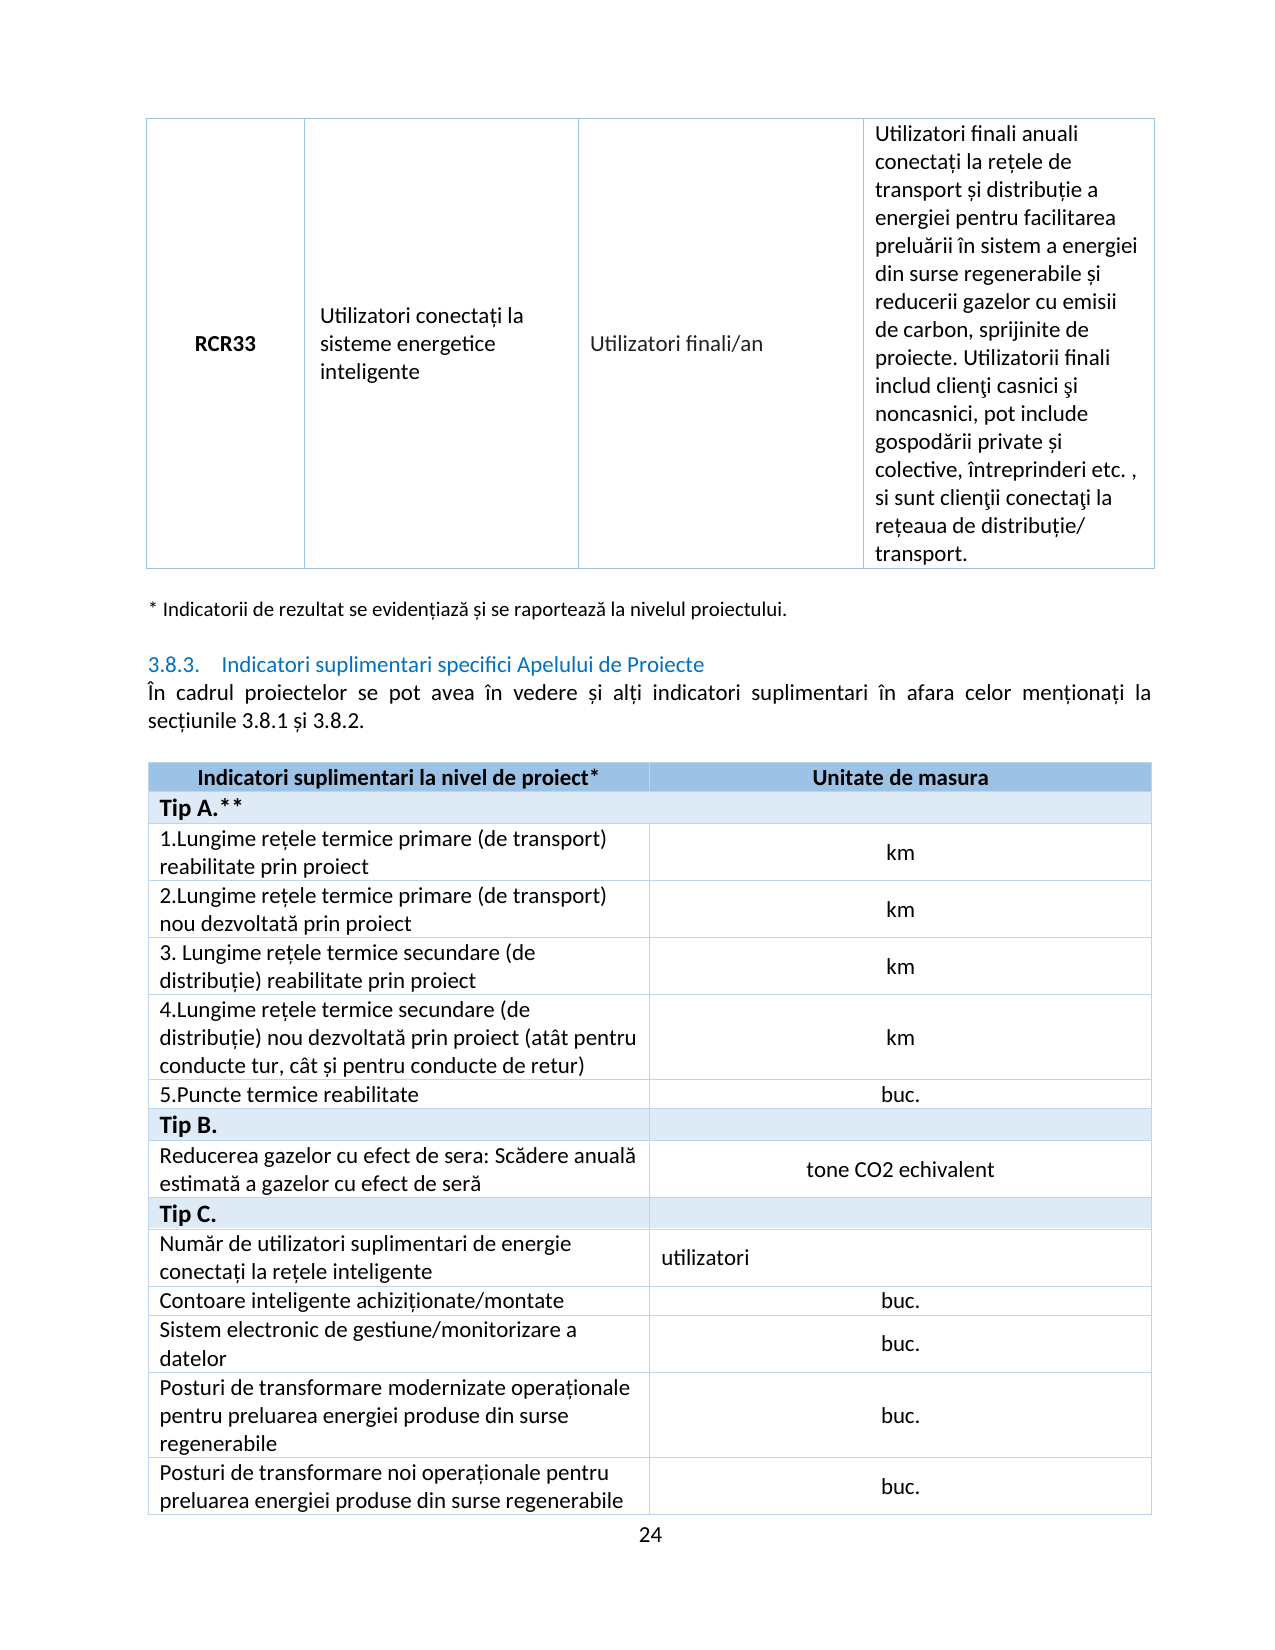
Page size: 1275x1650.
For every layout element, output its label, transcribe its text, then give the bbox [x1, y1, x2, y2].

table_cell km [650, 824, 1151, 880]
table_cell buc. [650, 1373, 1151, 1457]
table_cell Posturi de transformare noi operaționale pentru preluarea energiei produse din surse regenerabile [149, 1458, 649, 1514]
table_cell Tip A.** [149, 792, 1151, 823]
table_cell Sistem electronic de gestiune/monitorizare a datelor [149, 1316, 649, 1372]
table_cell Tip B. [149, 1109, 649, 1140]
table_cell 2.Lungime rețele termice primare (de transport) nou dezvoltată prin proiect [149, 881, 649, 937]
table_cell Tip C. [149, 1198, 649, 1228]
table_cell Utilizatori conectați la sisteme energetice inteligente [305, 119, 578, 568]
text În cadrul proiectelor se pot avea în vedere și alți indicatori suplimentari în afara celor menționați la secțiunile 3.8.1 și 3.8.2. [148, 678, 1153, 734]
table_cell km [650, 938, 1151, 994]
table_cell [650, 1109, 1151, 1140]
text * Indicatorii de rezultat se evidențiază și se raportează la nivelul proiectului. [148, 597, 1153, 622]
table_cell Utilizatori finali/an [579, 119, 863, 568]
table_cell buc. [650, 1458, 1151, 1514]
table_cell Contoare inteligente achiziționate/montate [149, 1287, 649, 1314]
table_cell [650, 1198, 1151, 1228]
table_cell Posturi de transformare modernizate operaționale pentru preluarea energiei produse din surse regenerabile [149, 1373, 649, 1457]
table_cell utilizatori [650, 1230, 1151, 1286]
table_cell 3. Lungime rețele termice secundare (de distribuție) reabilitate prin proiect [149, 938, 649, 994]
subtitle 3.8.3. Indicatori suplimentari specifici Apelului de Proiecte [148, 650, 1153, 678]
table_cell buc. [650, 1287, 1151, 1314]
table_cell tone CO2 echivalent [650, 1141, 1151, 1197]
table_cell buc. [650, 1316, 1151, 1372]
table_cell 4.Lungime rețele termice secundare (de distribuție) nou dezvoltată prin proiect (atât pentru conducte tur, cât și pentru conducte de retur) [149, 995, 649, 1079]
table_cell 5.Puncte termice reabilitate [149, 1080, 649, 1108]
table_cell km [650, 995, 1151, 1079]
table_cell buc. [650, 1080, 1151, 1108]
table_header Unitate de masura [650, 763, 1151, 791]
table_cell Utilizatori finali anuali conectați la reţele de transport și distribuție a energiei pentru facilitarea preluării în sistem a energiei din surse regenerabile și reducerii gazelor cu emisii de carbon, sprijinite de proiecte. Utilizatorii finali includ clienţi casnici şi noncasnici, pot include gospodării private și colective, întreprinderi etc. , si sunt clienţii conectaţi la rețeaua de distribuție/ transport. [864, 119, 1154, 568]
table_cell 1.Lungime rețele termice primare (de transport) reabilitate prin proiect [149, 824, 649, 880]
table_cell km [650, 881, 1151, 937]
table_cell Număr de utilizatori suplimentari de energie conectați la rețele inteligente [149, 1230, 649, 1286]
table_cell RCR33 [147, 119, 304, 568]
table_cell Reducerea gazelor cu efect de sera: Scădere anuală estimată a gazelor cu efect de seră [149, 1141, 649, 1197]
table_header Indicatori suplimentari la nivel de proiect* [149, 763, 649, 791]
